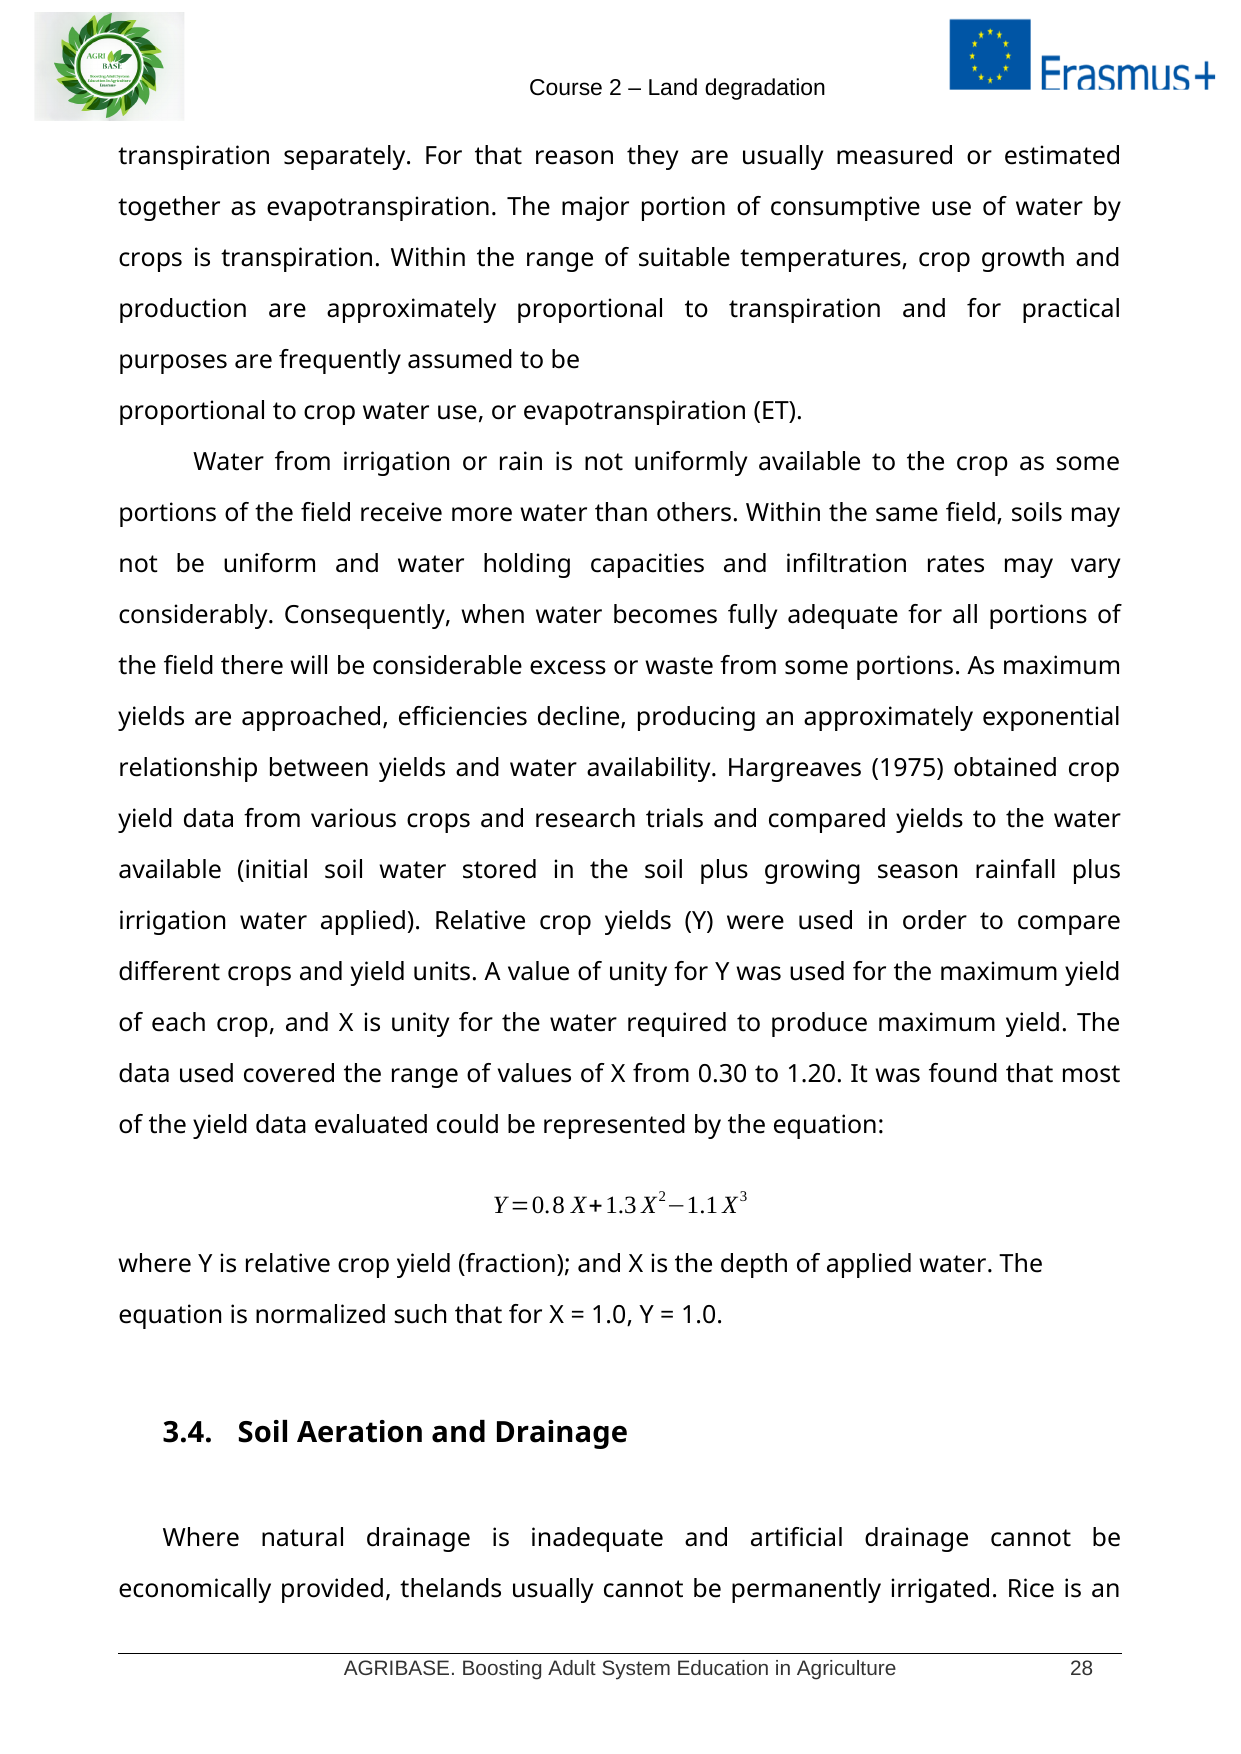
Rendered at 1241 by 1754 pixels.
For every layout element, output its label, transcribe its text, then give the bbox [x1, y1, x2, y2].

text proportional to crop water use, or evapotranspiration (ET). [118, 392, 1122, 427]
picture [946, 17, 1215, 90]
picture [34, 12, 185, 121]
list Soil Aeration and Drainage [162, 1411, 1122, 1451]
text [118, 1519, 1122, 1604]
text Water from irrigation or rain is not uniformly available to the crop as some portions of the field receive more water than others. Within the same field, soils may not be uniform and water holding capacities and infiltration rates may vary considerably. Consequently, when water becomes fully adequate for all portions of the field there will be considerable excess or waste from some portions. As maximum yields are approached, efficiencies decline, producing an approximately exponential relationship between yields and water availability. Hargreaves (1975) obtained crop yield data from various crops and research trials and compared yields to the water available (initial soil water stored in the soil plus growing season rainfall plus irrigation water applied). Relative crop yields (Y) were used in order to compare different crops and yield units. A value of unity for Y was used for the maximum yield of each crop, and X is unity for the water required to produce maximum yield. The data used covered the range of values of X from 0.30 to 1.20. It was found that most of the yield data evaluated could be represented by the equation: [118, 443, 1122, 1141]
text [118, 137, 1122, 376]
text where Y is relative crop yield (fraction); and X is the depth of applied water. The equation is normalized such that for X = 1.0, Y = 1.0. [118, 1246, 1122, 1331]
